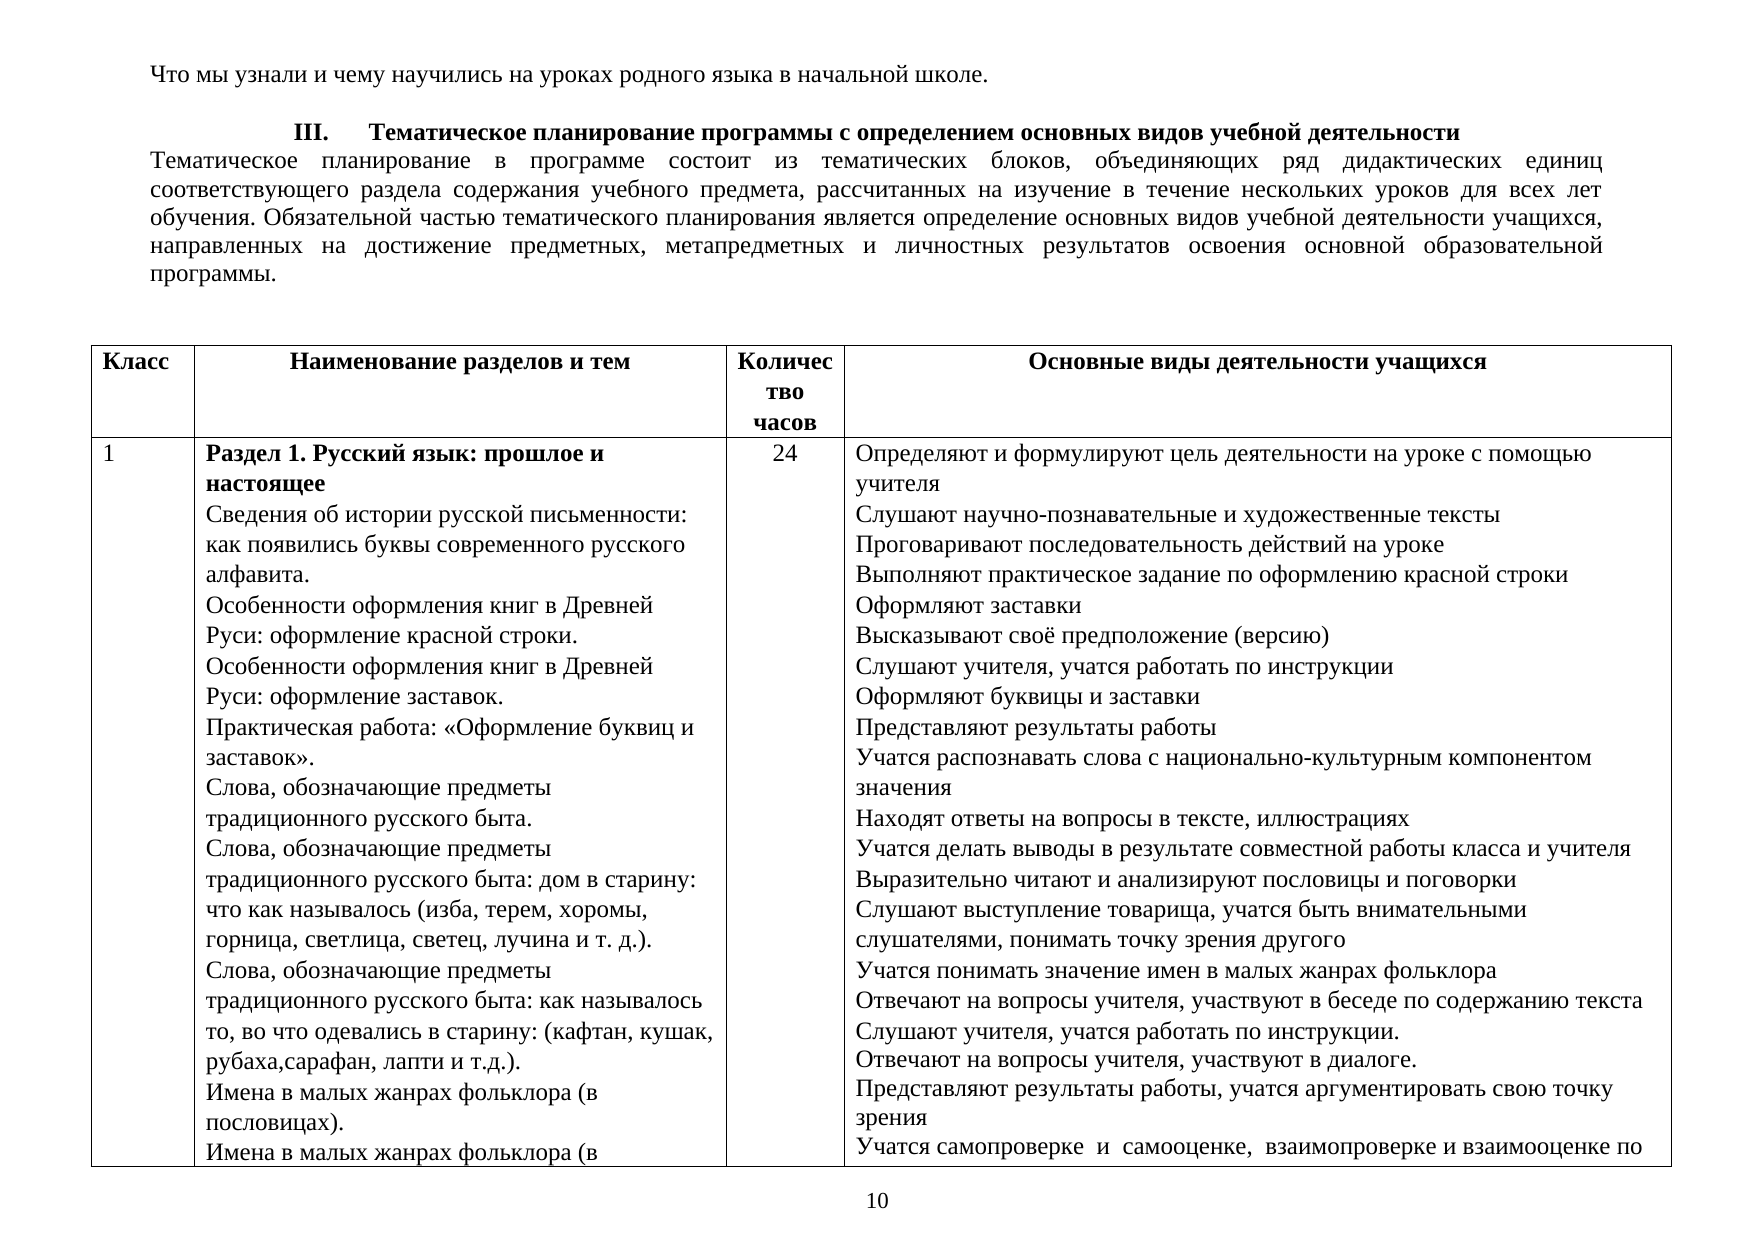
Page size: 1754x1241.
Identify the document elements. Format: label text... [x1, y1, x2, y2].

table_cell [845, 438, 1671, 1166]
text Тематическое планирование в программе состоит из тематических блоков, объединяющих ряд дидактических единиц соответствующего раздела содержания учебного предмета, рассчитанных на изучение в течение нескольких уроков для всех лет обучения. Обязательной частью тематического планирования является определение основных видов учебной деятельности учащихся, направленных на достижение предметных, метапредметных и личностных результатов освоения основной образовательной программы. [150, 146, 1604, 287]
table_cell 1 [92, 438, 194, 1166]
text III. Тематическое планирование программы с определением основных видов учебной деятельности [150, 117, 1604, 145]
table_header Наименование разделов и тем [195, 346, 726, 437]
table_header Количество часов [727, 346, 844, 437]
table_header Класс [92, 346, 194, 437]
text Что мы узнали и чему научились на уроках родного языка в начальной школе. [150, 59, 1604, 88]
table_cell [195, 438, 726, 1166]
table_cell 24 [727, 438, 844, 1166]
table_header Основные виды деятельности учащихся [845, 346, 1671, 437]
